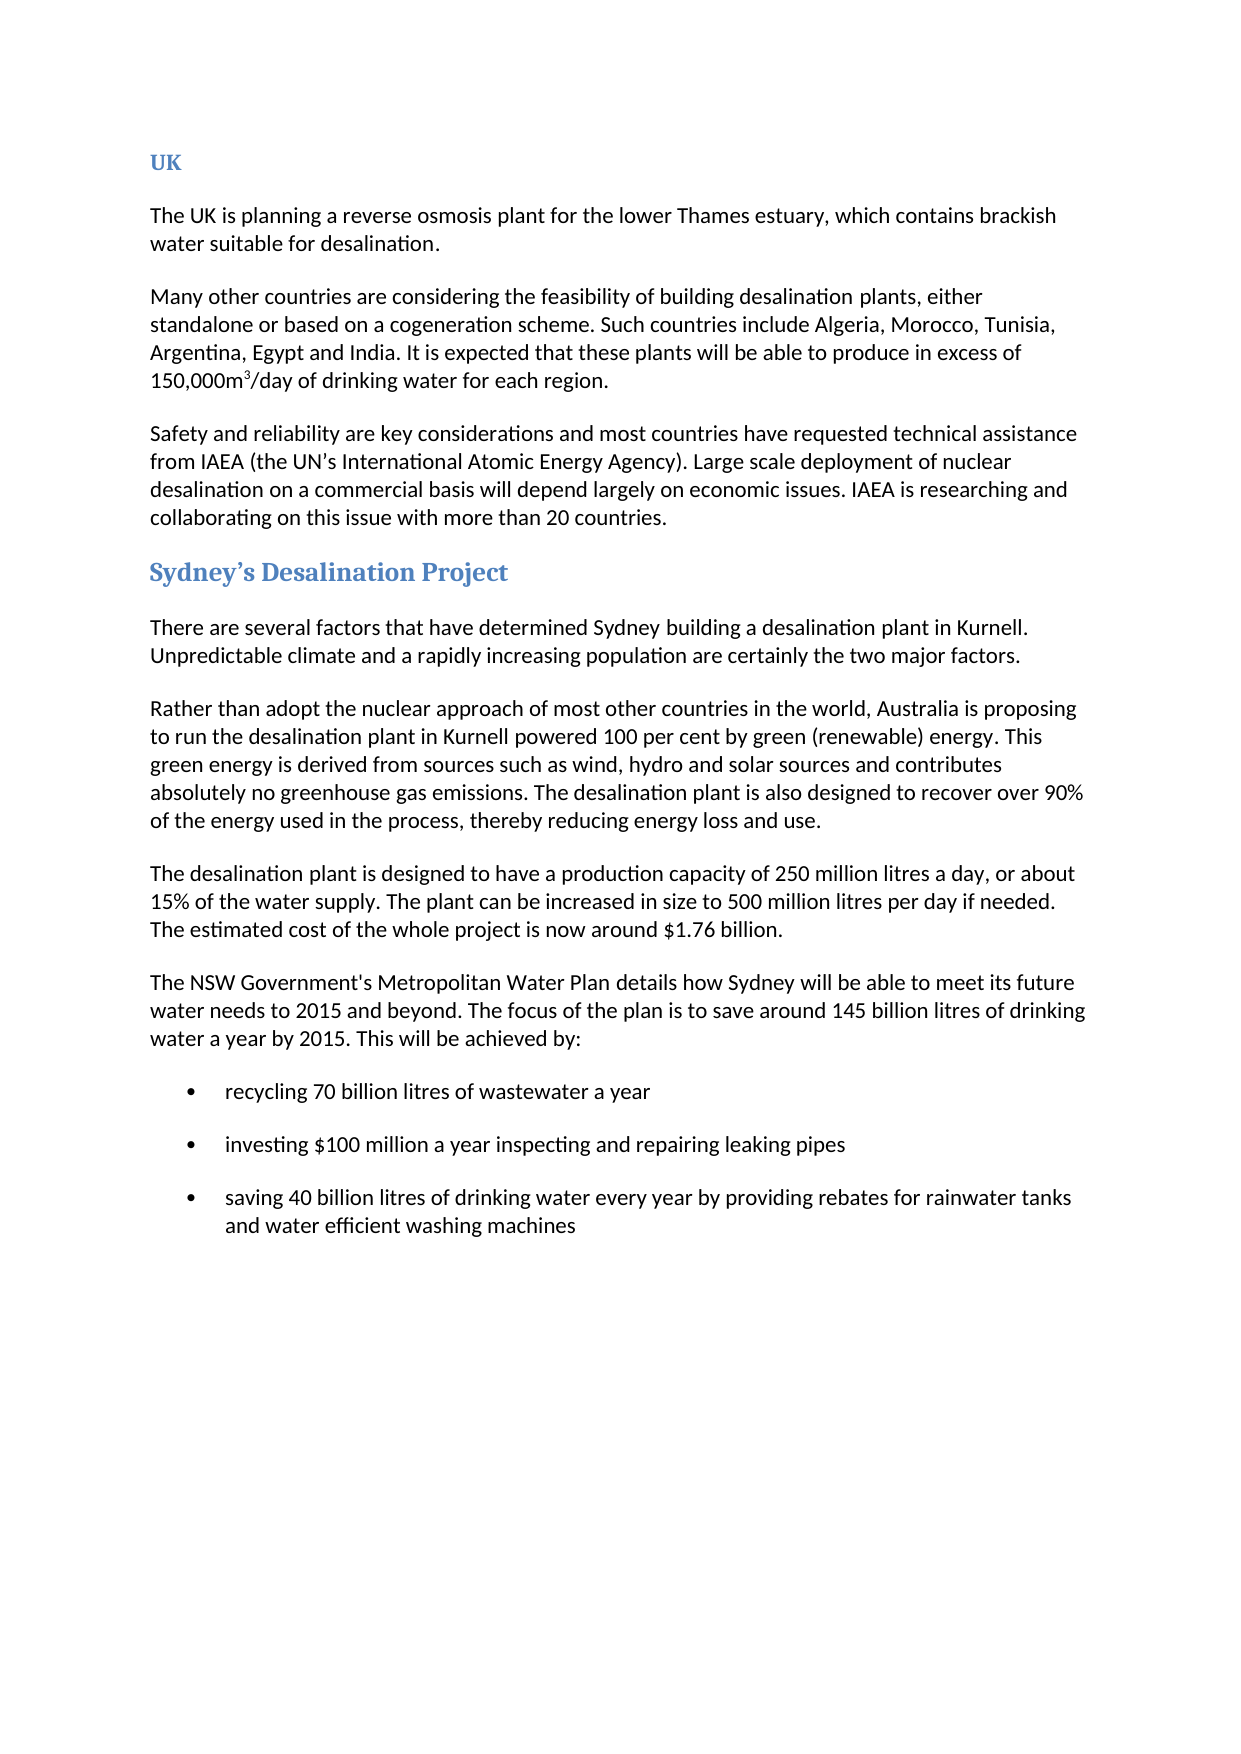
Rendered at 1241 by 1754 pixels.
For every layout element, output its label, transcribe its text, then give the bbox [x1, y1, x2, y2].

subtitle Sydney’s Desalination Project [150, 557, 1090, 588]
text The NSW Government's Metropolitan Water Plan details how Sydney will be able to meet its future water needs to 2015 and beyond. The focus of the plan is to save around 145 billion litres of drinking water a year by 2015. This will be achieved by: [150, 968, 1090, 1052]
list recycling 70 billion litres of wastewater a year [187, 1077, 1090, 1105]
text The desalination plant is designed to have a production capacity of 250 million litres a day, or about 15% of the water supply. The plant can be increased in size to 500 million litres per day if needed. The estimated cost of the whole project is now around $1.76 billion. [150, 859, 1090, 943]
text There are several factors that have determined Sydney building a desalination plant in Kurnell. Unpredictable climate and a rapidly increasing population are certainly the two major factors. [150, 613, 1090, 669]
text The UK is planning a reverse osmosis plant for the lower Thames estuary, which contains brackish water suitable for desalination. [150, 201, 1090, 257]
text Rather than adopt the nuclear approach of most other countries in the world, Australia is proposing to run the desalination plant in Kurnell powered 100 per cent by green (renewable) energy. This green energy is derived from sources such as wind, hydro and solar sources and contributes absolutely no greenhouse gas emissions. The desalination plant is also designed to recover over 90% of the energy used in the process, thereby reducing energy loss and use. [150, 694, 1090, 834]
text Safety and reliability are key considerations and most countries have requested technical assistance from IAEA (the UN’s International Atomic Energy Agency). Large scale deployment of nuclear desalination on a commercial basis will depend largely on economic issues. IAEA is researching and collaborating on this issue with more than 20 countries. [150, 419, 1090, 532]
list saving 40 billion litres of drinking water every year by providing rebates for rainwater tanks and water efficient washing machines [187, 1183, 1090, 1239]
subtitle UK [150, 150, 1090, 176]
list investing $100 million a year inspecting and repairing leaking pipes [187, 1130, 1090, 1158]
text Many other countries are considering the feasibility of building desalination plants, either standalone or based on a cogeneration scheme. Such countries include Algeria, Morocco, Tunisia, Argentina, Egypt and India. It is expected that these plants will be able to produce in excess of 150,000m3/day of drinking water for each region. [150, 282, 1090, 394]
